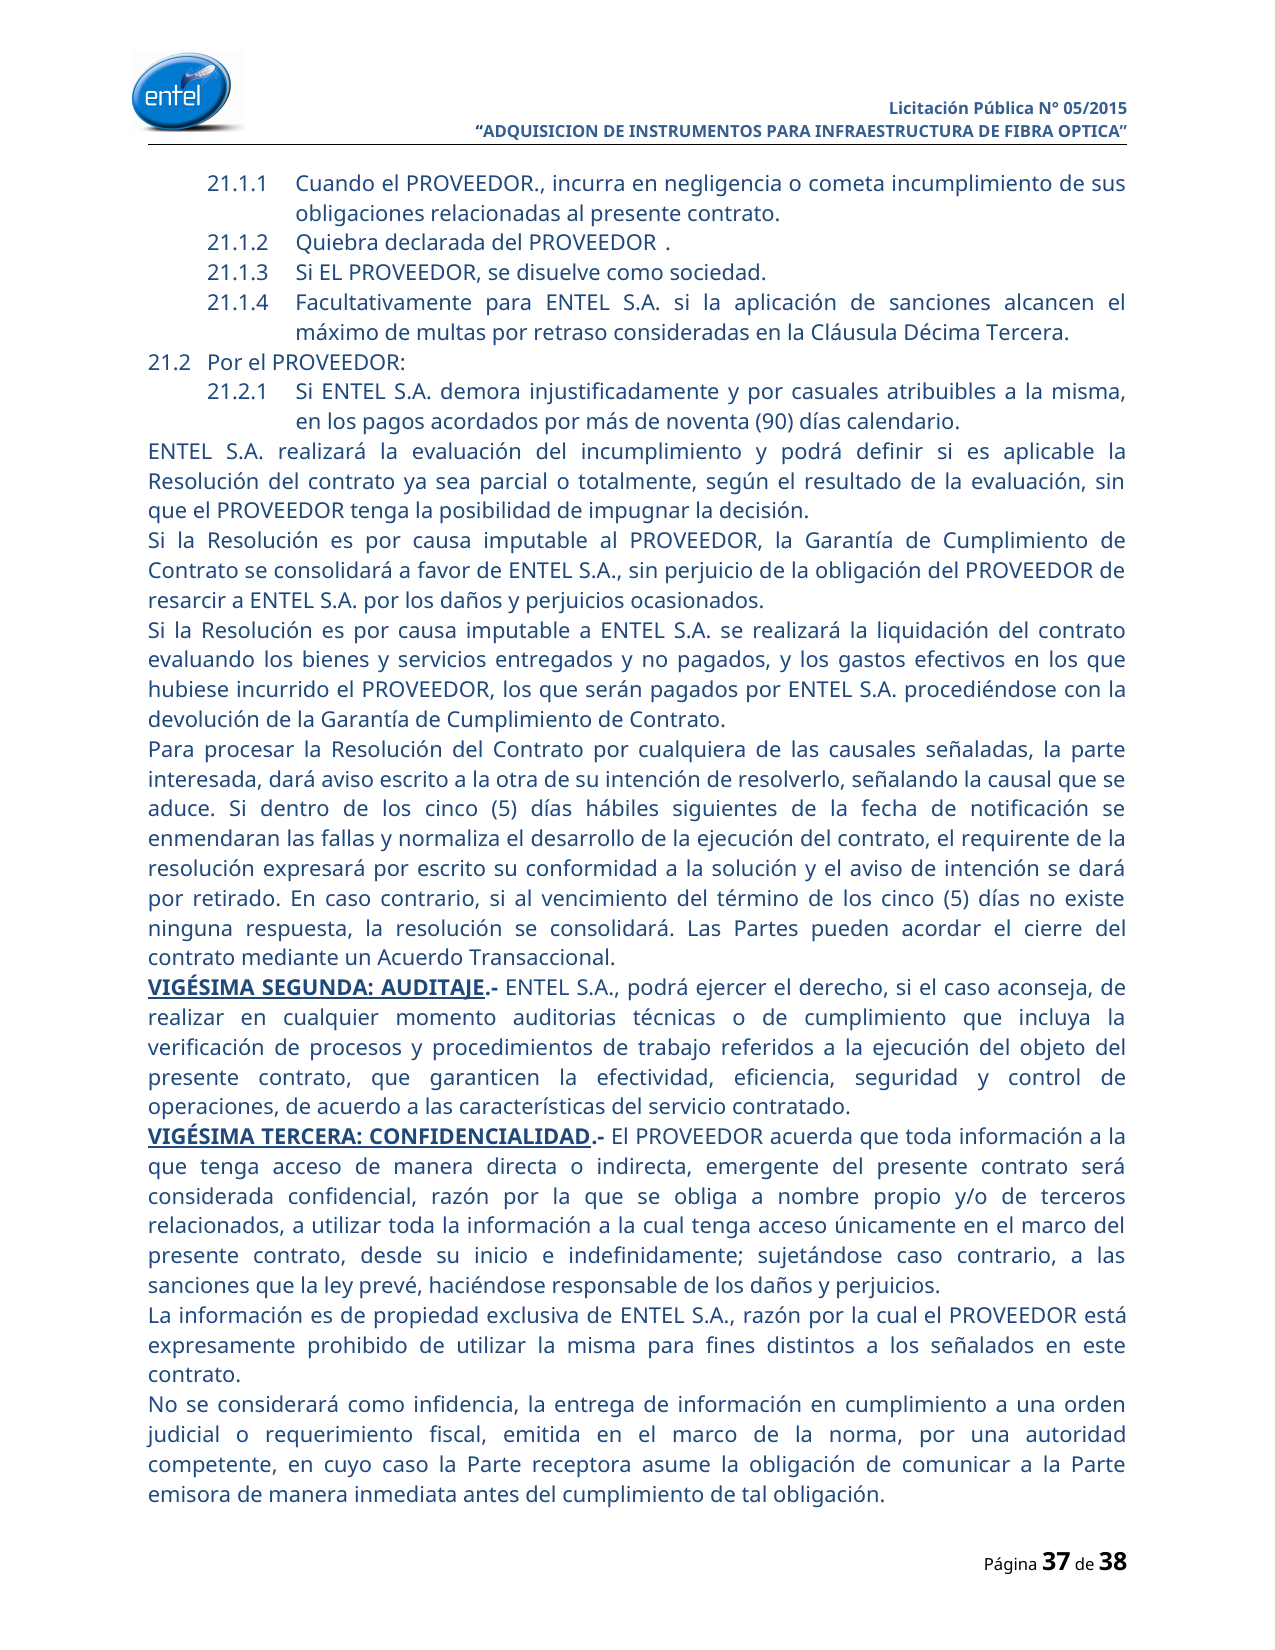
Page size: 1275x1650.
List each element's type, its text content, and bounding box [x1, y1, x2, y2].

text 21.1.2 Quiebra declarada del PROVEEDOR . [148, 227, 1127, 257]
text Para procesar la Resolución del Contrato por cualquiera de las causales señaladas, la parte interesada, dará aviso escrito a la otra de su intención de resolverlo, señalando la causal que se aduce. Si dentro de los cinco (5) días hábiles siguientes de la fecha de notificación se enmendaran las fallas y normaliza el desarrollo de la ejecución del contrato, el requirente de la resolución expresará por escrito su conformidad a la solución y el aviso de intención se dará por retirado. En caso contrario, si al vencimiento del término de los cinco (5) días no existe ninguna respuesta, la resolución se consolidará. Las Partes pueden acordar el cierre del contrato mediante un Acuerdo Transaccional. [148, 734, 1127, 972]
text Si la Resolución es por causa imputable a ENTEL S.A. se realizará la liquidación del contrato evaluando los bienes y servicios entregados y no pagados, y los gastos efectivos en los que hubiese incurrido el PROVEEDOR, los que serán pagados por ENTEL S.A. procediéndose con la devolución de la Garantía de Cumplimiento de Contrato. [148, 615, 1127, 734]
text 21.1.1 Cuando el PROVEEDOR., incurra en negligencia o cometa incumplimiento de sus obligaciones relacionadas al presente contrato. [207, 168, 1127, 227]
text 21.2.1 Si ENTEL S.A. demora injustificadamente y por casuales atribuibles a la misma, en los pagos acordados por más de noventa (90) días calendario. [207, 376, 1127, 436]
text La información es de propiedad exclusiva de ENTEL S.A., razón por la cual el PROVEEDOR está expresamente prohibido de utilizar la misma para fines distintos a los señalados en este contrato. [148, 1300, 1127, 1389]
text Si la Resolución es por causa imputable al PROVEEDOR, la Garantía de Cumplimiento de Contrato se consolidará a favor de ENTEL S.A., sin perjuicio de la obligación del PROVEEDOR de resarcir a ENTEL S.A. por los daños y perjuicios ocasionados. [148, 525, 1127, 615]
text 21.1.3 Si EL PROVEEDOR, se disuelve como sociedad. [148, 257, 1127, 287]
text VIGÉSIMA TERCERA: CONFIDENCIALIDAD.- El PROVEEDOR acuerda que toda información a la que tenga acceso de manera directa o indirecta, emergente del presente contrato será considerada confidencial, razón por la que se obliga a nombre propio y/o de terceros relacionados, a utilizar toda la información a la cual tenga acceso únicamente en el marco del presente contrato, desde su inicio e indefinidamente; sujetándose caso contrario, a las sanciones que la ley prevé, haciéndose responsable de los daños y perjuicios. [148, 1121, 1127, 1300]
picture [131, 51, 246, 132]
text 21.2 Por el PROVEEDOR: [148, 347, 1127, 376]
text ENTEL S.A. realizará la evaluación del incumplimiento y podrá definir si es aplicable la Resolución del contrato ya sea parcial o totalmente, según el resultado de la evaluación, sin que el PROVEEDOR tenga la posibilidad de impugnar la decisión. [148, 436, 1127, 525]
text No se considerará como infidencia, la entrega de información en cumplimiento a una orden judicial o requerimiento fiscal, emitida en el marco de la norma, por una autoridad competente, en cuyo caso la Parte receptora asume la obligación de comunicar a la Parte emisora de manera inmediata antes del cumplimiento de tal obligación. [148, 1389, 1127, 1508]
text VIGÉSIMA SEGUNDA: AUDITAJE.- ENTEL S.A., podrá ejercer el derecho, si el caso aconseja, de realizar en cualquier momento auditorias técnicas o de cumplimiento que incluya la verificación de procesos y procedimientos de trabajo referidos a la ejecución del objeto del presente contrato, que garanticen la efectividad, eficiencia, seguridad y control de operaciones, de acuerdo a las características del servicio contratado. [148, 972, 1127, 1121]
text 21.1.4 Facultativamente para ENTEL S.A. si la aplicación de sanciones alcancen el máximo de multas por retraso consideradas en la Cláusula Décima Tercera. [207, 287, 1127, 347]
